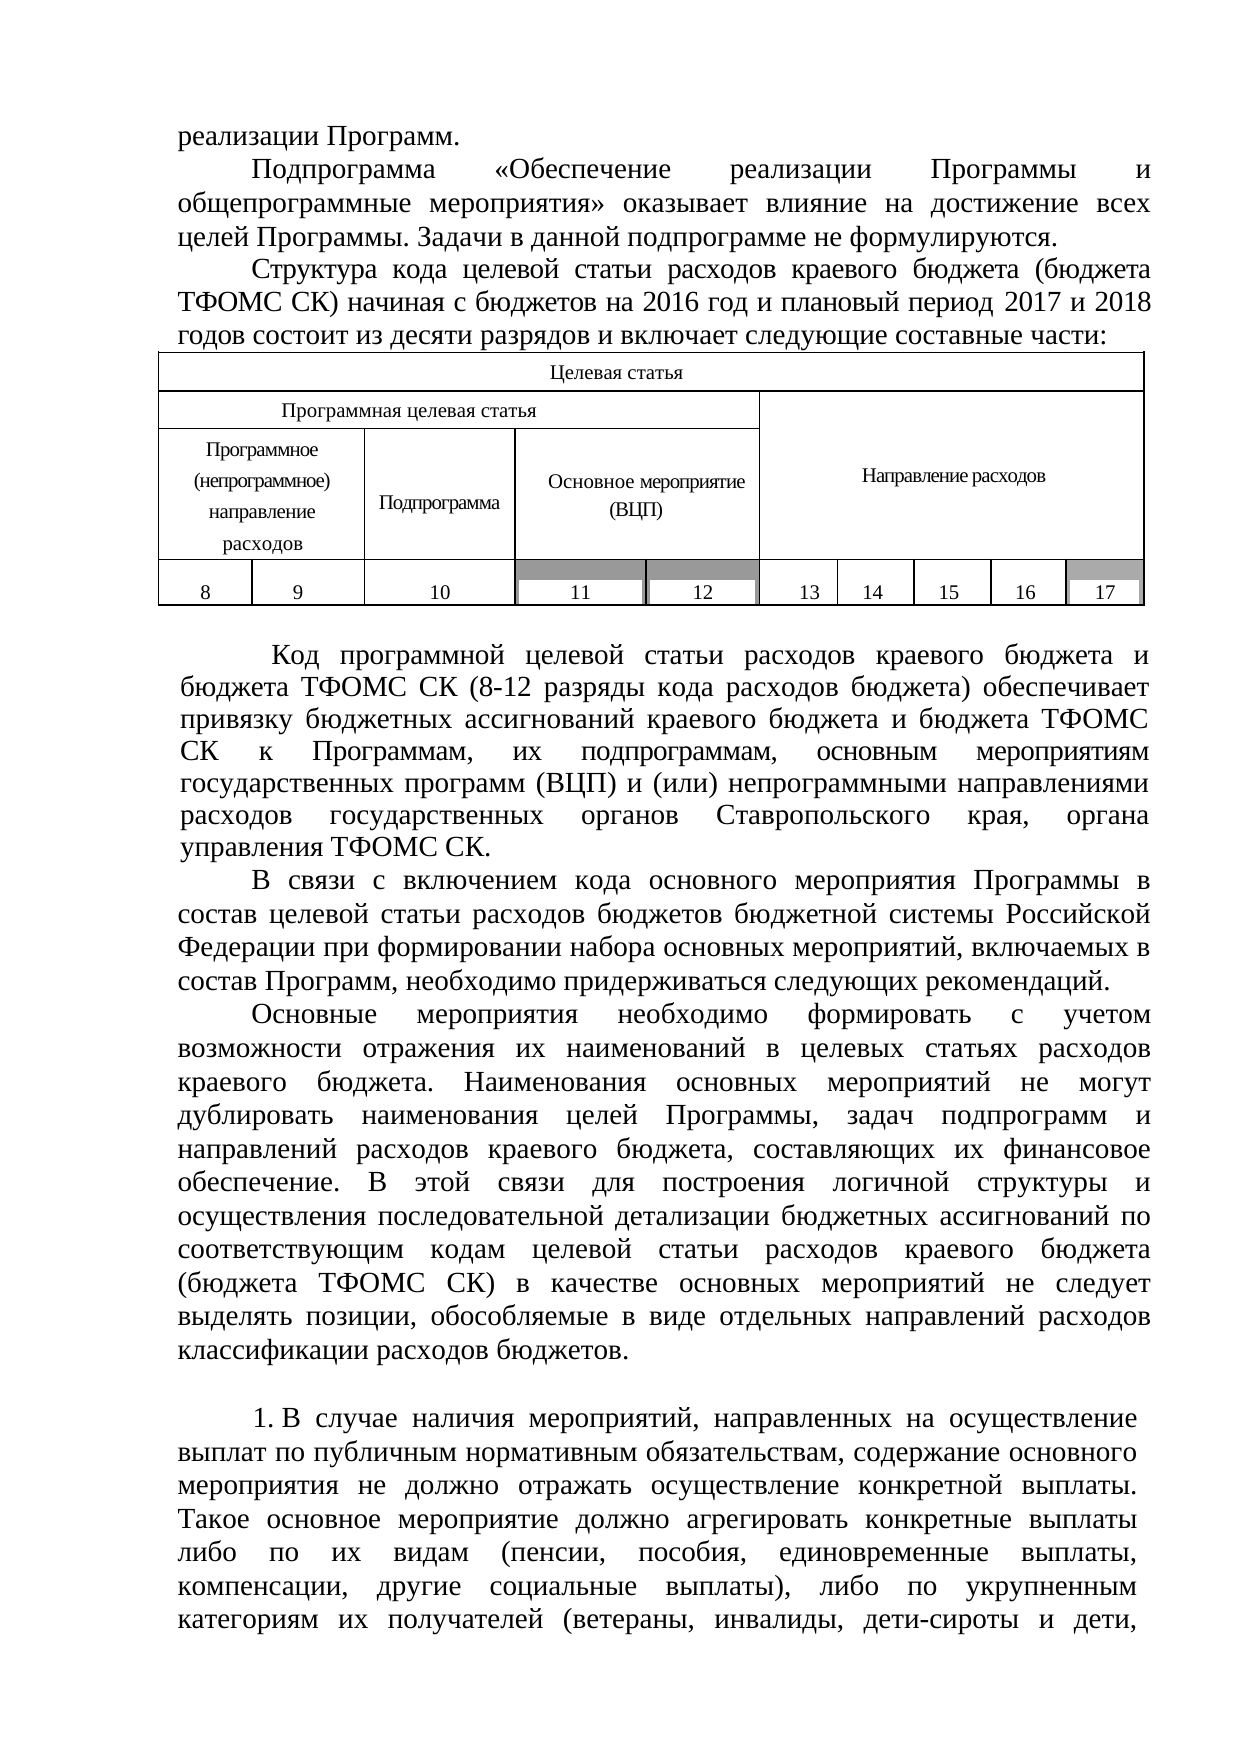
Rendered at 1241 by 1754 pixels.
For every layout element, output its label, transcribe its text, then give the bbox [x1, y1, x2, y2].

table_cell 17 [1067, 560, 1143, 604]
table_cell 11 [516, 560, 645, 604]
table_cell 9 [253, 560, 364, 604]
text Структура кода целевой статьи расходов краевого бюджета (бюджета ТФОМС СК) начиная с бюджетов на 2016 год и плановый период 2017 и 2018 годов состоит из десяти разрядов и включает следующие составные части: [177, 252, 1152, 351]
table_cell Программная целевая статья [159, 392, 759, 427]
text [177, 118, 1152, 152]
table_cell 16 [992, 560, 1065, 604]
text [177, 1400, 1138, 1635]
table_header Целевая статья [159, 353, 1143, 390]
text Код программной целевой статьи расходов краевого бюджета и бюджета ТФОМС СК (8-12 разряды кода расходов бюджета) обеспечивает привязку бюджетных ассигнований краевого бюджета и бюджета ТФОМС СК к Программам, их подпрограммам, основным мероприятиям государственных программ (ВЦП) и (или) непрограммными направлениями расходов государственных органов Ставропольского края, органа управления ТФОМС СК. [180, 639, 1150, 862]
table_cell Направление расходов [760, 392, 1143, 558]
table_cell 13 [760, 560, 837, 604]
table_cell 15 [915, 560, 990, 604]
table_cell 12 [647, 560, 759, 604]
table_cell Программное (непрограммное) направление расходов [159, 429, 364, 558]
text В связи с включением кода основного мероприятия Программы в состав целевой статьи расходов бюджетов бюджетной системы Российской Федерации при формировании набора основных мероприятий, включаемых в состав Программ, необходимо придерживаться следующих рекомендаций. [177, 862, 1152, 997]
table_cell Основное мероприятие (ВЦП) [516, 429, 759, 558]
table_cell 14 [838, 560, 913, 604]
table_cell 10 [365, 560, 514, 604]
text Основные мероприятия необходимо формировать с учетом возможности отражения их наименований в целевых статьях расходов краевого бюджета. Наименования основных мероприятий не могут дублировать наименования целей Программы, задач подпрограмм и направлений расходов краевого бюджета, составляющих их финансовое обеспечение. В этой связи для построения логичной структуры и осуществления последовательной детализации бюджетных ассигнований по соответствующим кодам целевой статьи расходов краевого бюджета (бюджета ТФОМС СК) в качестве основных мероприятий не следует выделять позиции, обособляемые в виде отдельных направлений расходов классификации расходов бюджетов. [177, 997, 1152, 1366]
table_cell Подпрограмма [365, 429, 514, 558]
table_cell 8 [159, 560, 251, 604]
text Подпрограмма «Обеспечение реализации Программы и общепрограммные мероприятия» оказывает влияние на достижение всех целей Программы. Задачи в данной подпрограмме не формулируются. [177, 152, 1152, 252]
